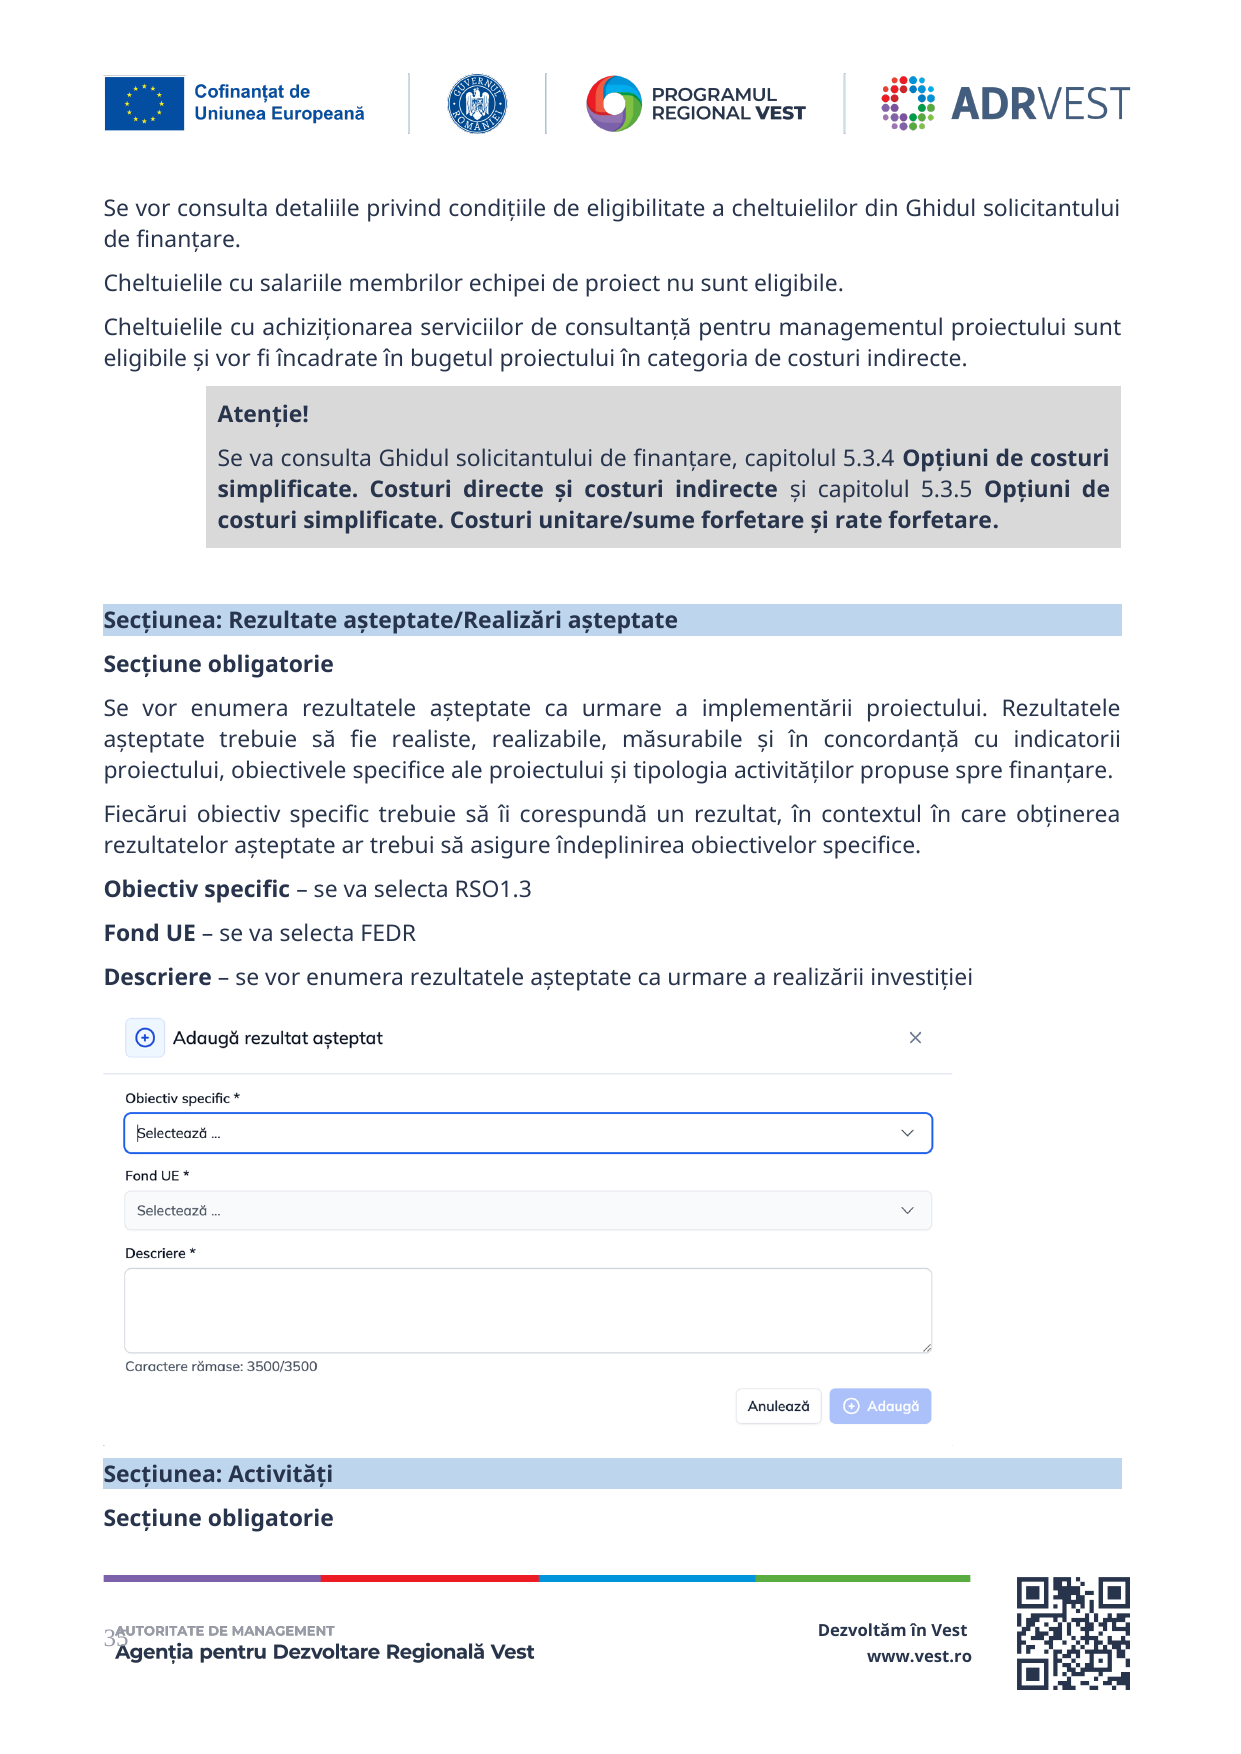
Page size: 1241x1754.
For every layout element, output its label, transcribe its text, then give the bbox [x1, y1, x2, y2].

text Secțiunea: Rezultate așteptate/Realizări așteptate [103, 604, 1122, 636]
text Cheltuielile cu achiziționarea serviciilor de consultanță pentru managementul proiectului sunt eligibile și vor fi încadrate în bugetul proiectului în categoria de costuri indirecte. [103, 311, 1122, 373]
text Descriere – se vor enumera rezultatele așteptate ca urmare a realizării investiției [103, 961, 1122, 992]
text Cheltuielile cu salariile membrilor echipei de proiect nu sunt eligibile. [103, 267, 1122, 298]
text Fond UE – se va selecta FEDR [103, 917, 1122, 948]
table_header Atenție! Se va consulta Ghidul solicitantului de finanțare, capitolul 5.3.4 Opțiuni de costuri simplificate. Costuri directe și costuri indirecte și capitolul 5.3.5 Opțiuni de costuri simplificate. Costuri unitare/sume forfetare și rate forfetare. [206, 386, 1121, 548]
text Secțiunea: Activități [103, 1458, 1122, 1489]
picture [1008, 1568, 1139, 1699]
text Se vor enumera rezultatele așteptate ca urmare a implementării proiectului. Rezultatele așteptate trebuie să fie realiste, realizabile, măsurabile și în concordanță cu indicatorii proiectului, obiectivele specifice ale proiectului și tipologia activităților propuse spre finanțare. [103, 692, 1122, 786]
picture [103, 73, 1131, 134]
text Secțiune obligatorie [103, 648, 1122, 679]
picture [103, 1004, 953, 1446]
text Fiecărui obiectiv specific trebuie să îi corespundă un rezultat, în contextul în care obținerea rezultatelor așteptate ar trebui să asigure îndeplinirea obiectivelor specifice. [103, 798, 1122, 861]
text Se vor consulta detaliile privind condițiile de eligibilitate a cheltuielilor din Ghidul solicitantului de finanțare. [103, 192, 1122, 254]
text Secțiune obligatorie [103, 1502, 1122, 1533]
text Obiectiv specific – se va selecta RSO1.3 [103, 873, 1122, 904]
